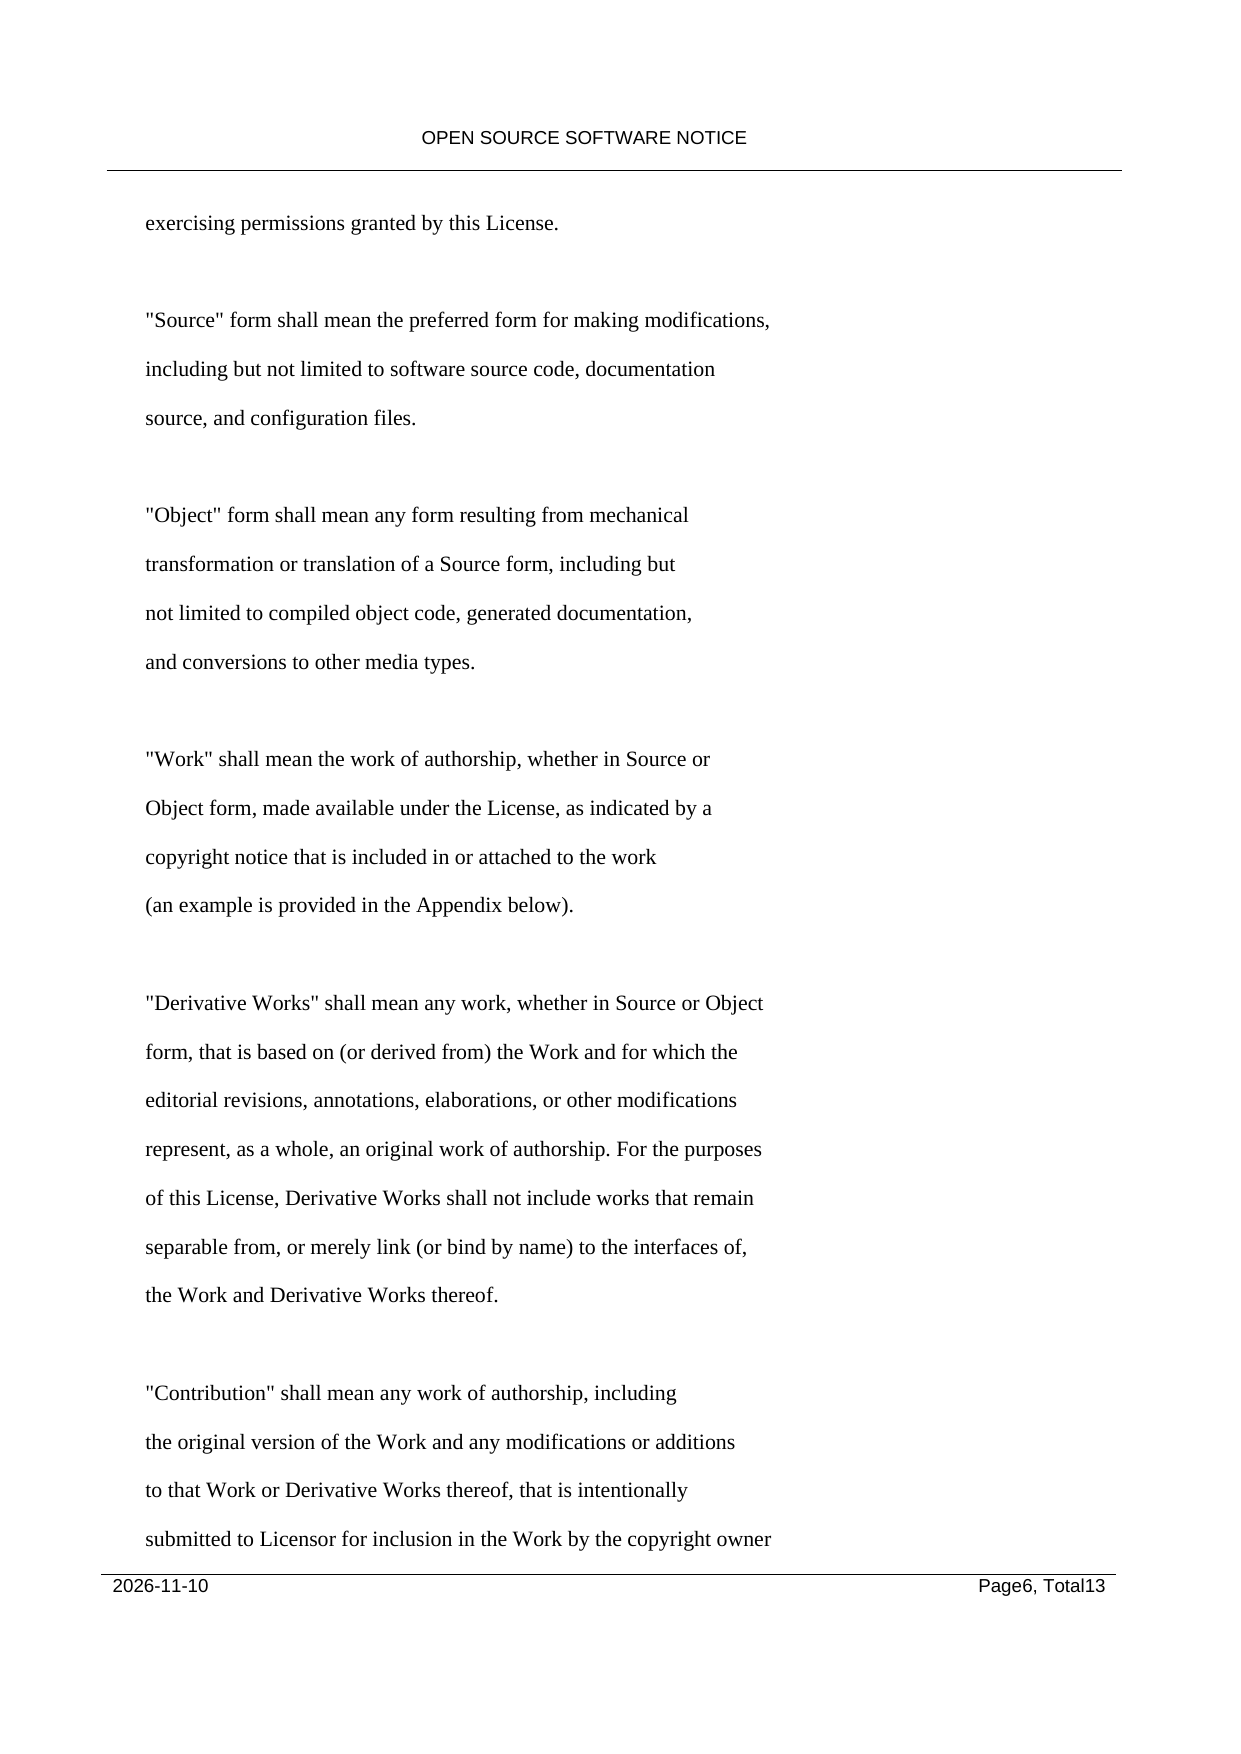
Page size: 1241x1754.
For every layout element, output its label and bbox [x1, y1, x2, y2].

text [112, 206, 1128, 1555]
